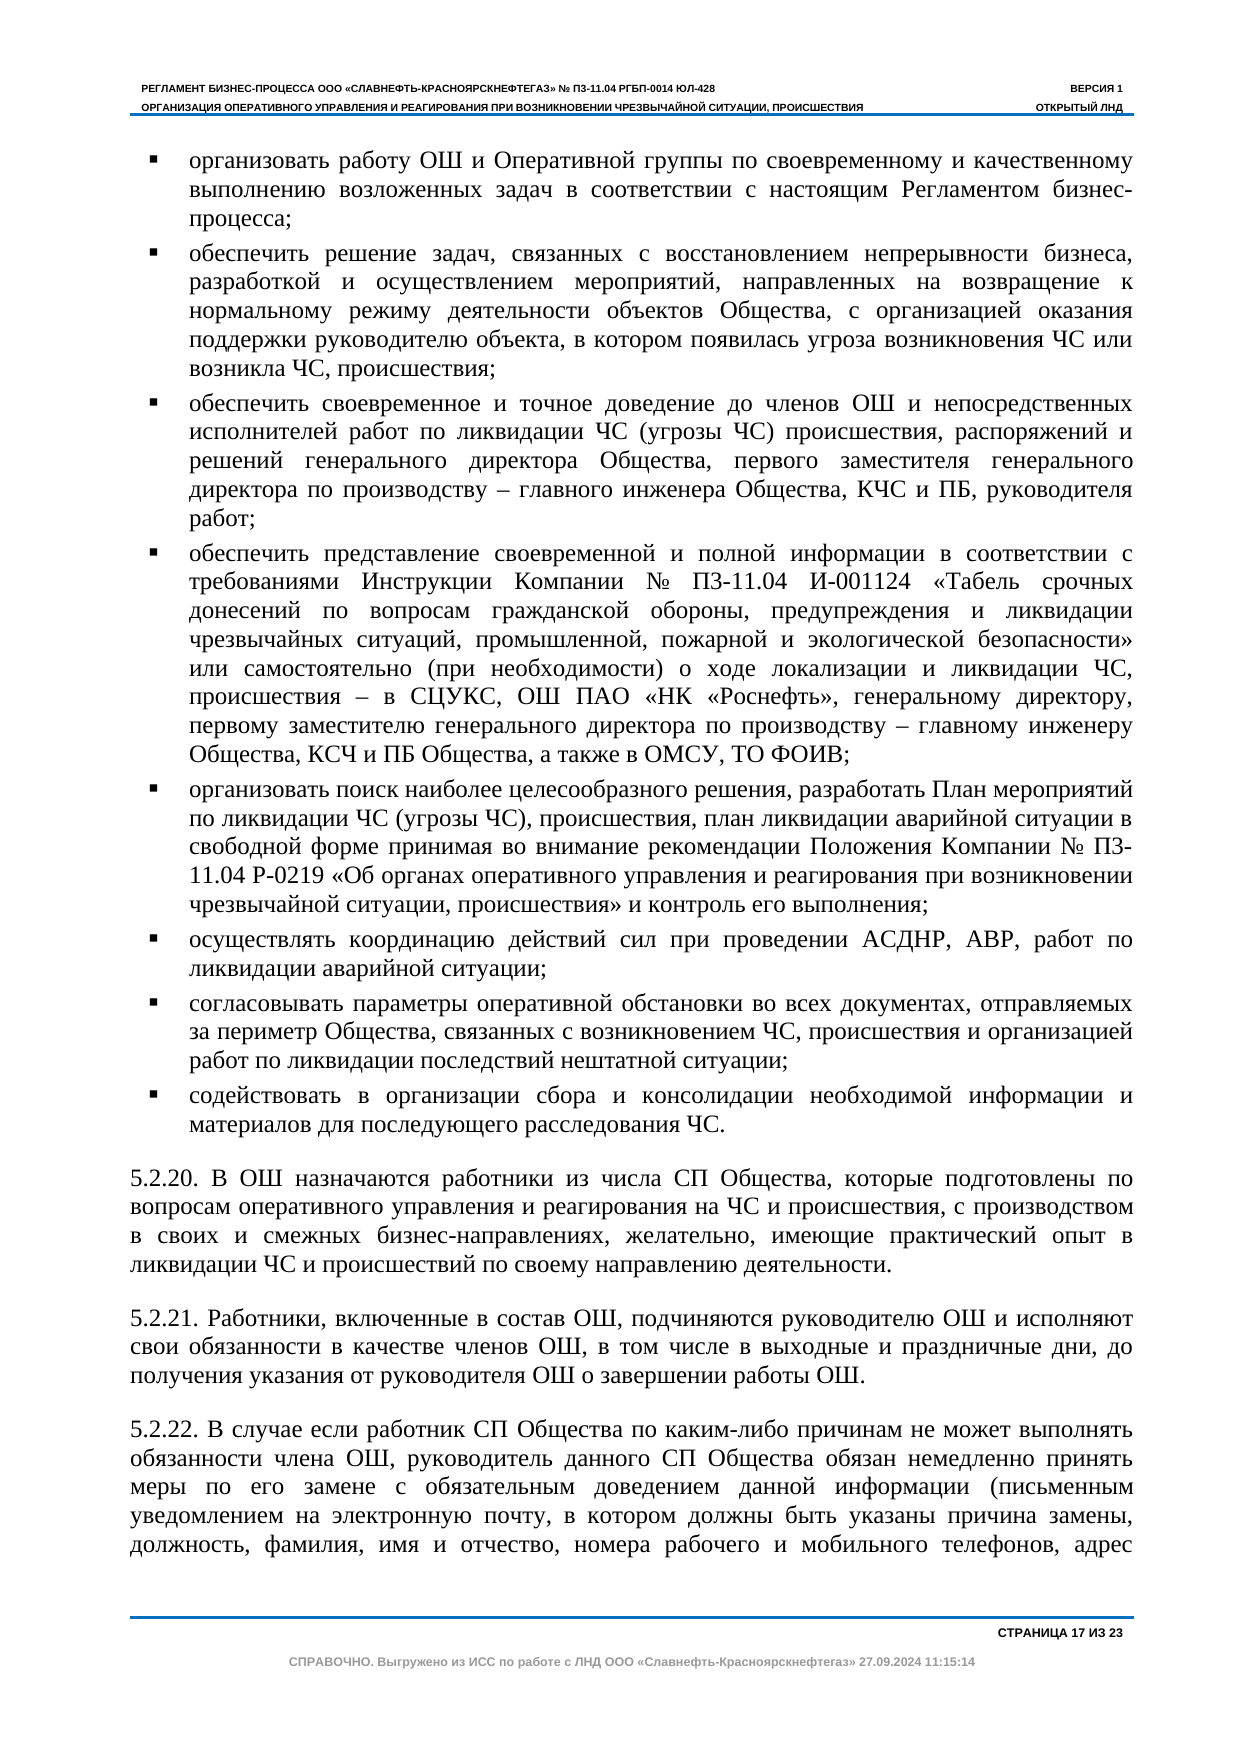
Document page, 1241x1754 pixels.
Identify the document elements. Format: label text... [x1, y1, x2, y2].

list обеспечить представление своевременной и полной информации в соответствии с требованиями Инструкции Компании № П3-11.04 И-001124 «Табель срочных донесений по вопросам гражданской обороны, предупреждения и ликвидации чрезвычайных ситуаций, промышленной, пожарной и экологической безопасности» или самостоятельно (при необходимости) о ходе локализации и ликвидации ЧС, происшествия – в СЦУКС, ОШ ПАО «НК «Роснефть», генеральному директору, первому заместителю генерального директора по производству – главному инженеру Общества, КСЧ и ПБ Общества, а также в ОМСУ, ТО ФОИВ; [148, 538, 1134, 768]
list обеспечить решение задач, связанных с восстановлением непрерывности бизнеса, разработкой и осуществлением мероприятий, направленных на возвращение к нормальному режиму деятельности объектов Общества, с организацией оказания поддержки руководителю объекта, в котором появилась угроза возникновения ЧС или возникла ЧС, происшествия; [148, 238, 1134, 381]
list обеспечить своевременное и точное доведение до членов ОШ и непосредственных исполнителей работ по ликвидации ЧС (угрозы ЧС) происшествия, распоряжений и решений генерального директора Общества, первого заместителя генерального директора по производству – главного инженера Общества, КЧС и ПБ, руководителя работ; [148, 388, 1134, 531]
list осуществлять координацию действий сил при проведении АСДНР, АВР, работ по ликвидации аварийной ситуации; [148, 924, 1134, 981]
text 5.2.21. Работники, включенные в состав ОШ, подчиняются руководителю ОШ и исполняют свои обязанности в качестве членов ОШ, в том числе в выходные и праздничные дни, до получения указания от руководителя ОШ о завершении работы ОШ. [130, 1303, 1134, 1389]
list согласовывать параметры оперативной обстановки во всех документах, отправляемых за периметр Общества, связанных с возникновением ЧС, происшествия и организацией работ по ликвидации последствий нештатной ситуации; [148, 988, 1134, 1074]
text 5.2.20. В ОШ назначаются работники из числа СП Общества, которые подготовлены по вопросам оперативного управления и реагирования на ЧС и происшествия, с производством в своих и смежных бизнес-направлениях, желательно, имеющие практический опыт в ликвидации ЧС и происшествий по своему направлению деятельности. [130, 1163, 1134, 1278]
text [130, 1414, 1134, 1558]
list содействовать в организации сбора и консолидации необходимой информации и материалов для последующего расследования ЧС. [148, 1080, 1134, 1138]
list организовать поиск наиболее целесообразного решения, разработать План мероприятий по ликвидации ЧС (угрозы ЧС), происшествия, план ликвидации аварийной ситуации в свободной форме принимая во внимание рекомендации Положения Компании № П3-11.04 Р-0219 «Об органах оперативного управления и реагирования при возникновении чрезвычайной ситуации, происшествия» и контроль его выполнения; [148, 774, 1134, 918]
list организовать работу ОШ и Оперативной группы по своевременному и качественному выполнению возложенных задач в соответствии с настоящим Регламентом бизнес-процесса; [148, 145, 1134, 231]
